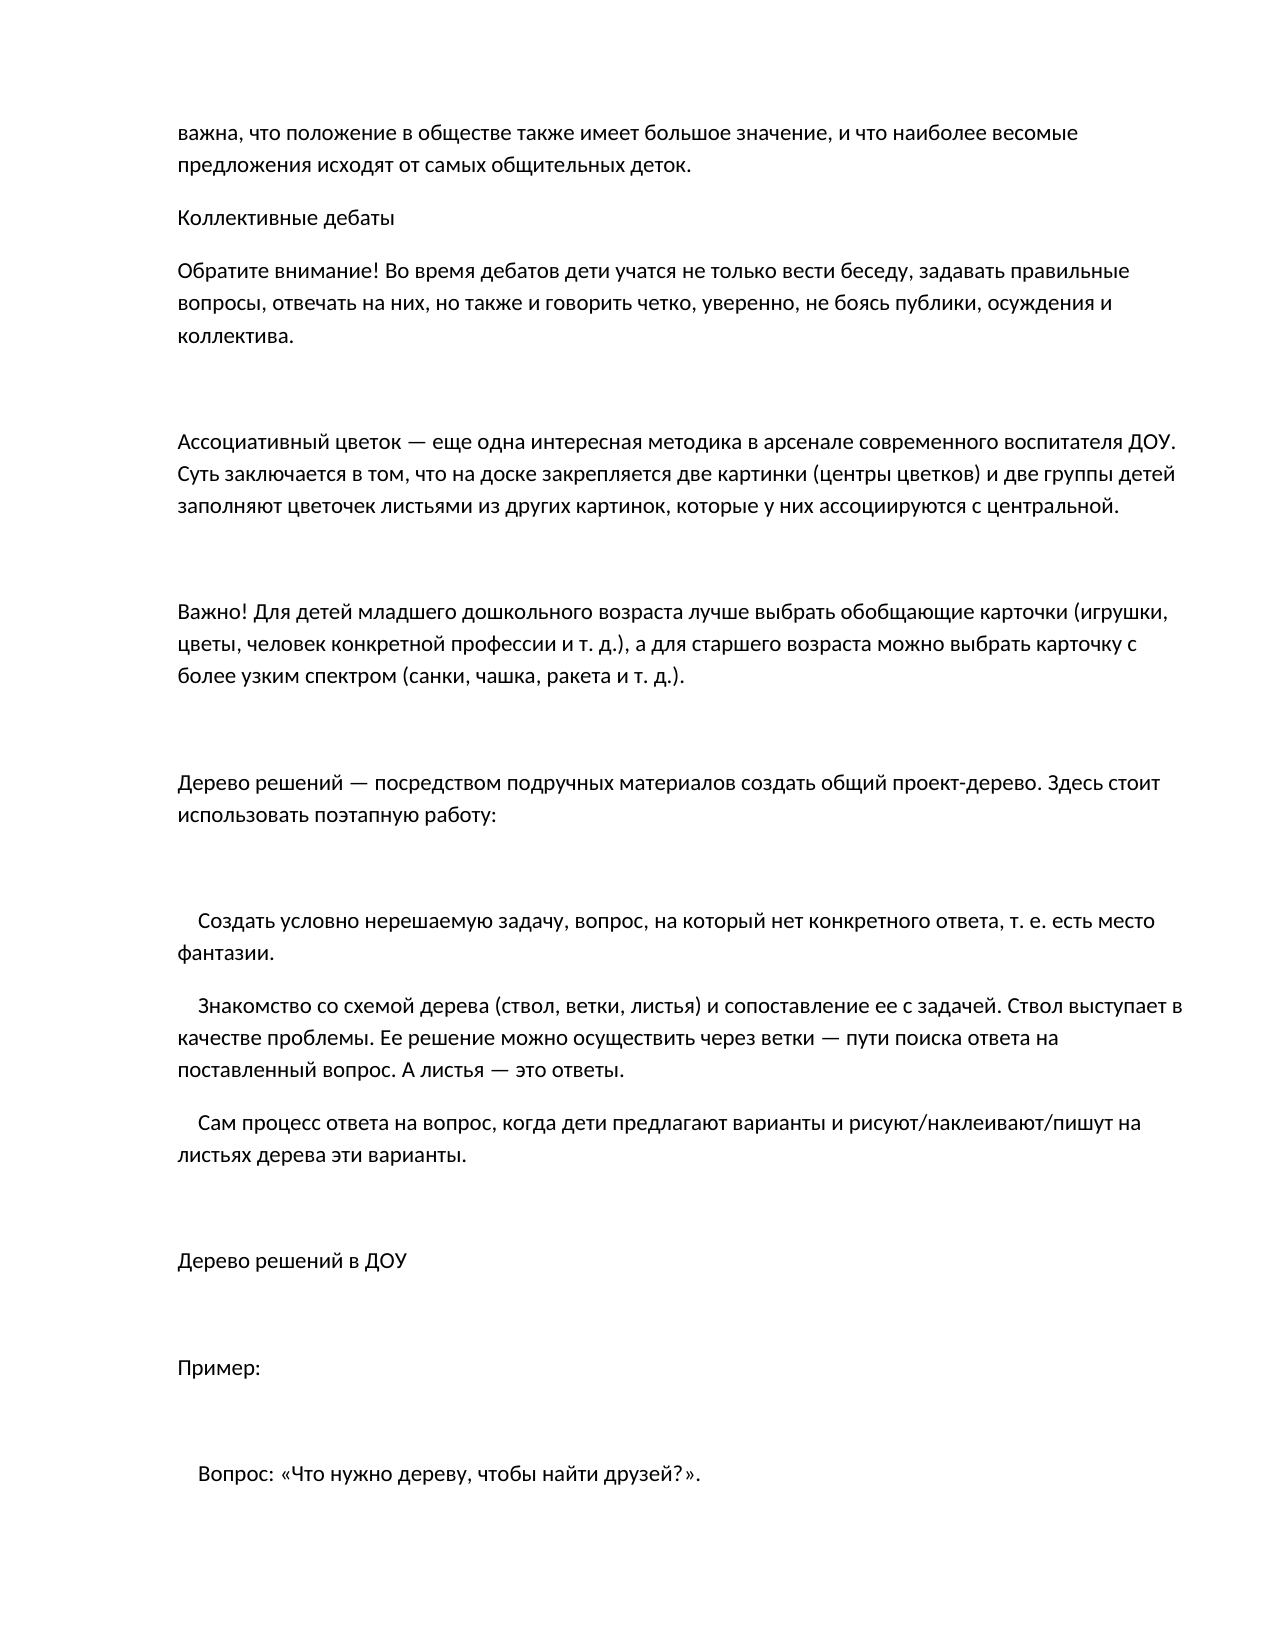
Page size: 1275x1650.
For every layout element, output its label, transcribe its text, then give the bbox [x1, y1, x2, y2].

text Ассоциативный цветок — еще одна интересная методика в арсенале современного воспитателя ДОУ. Суть заключается в том, что на доске закрепляется две картинки (центры цветков) и две группы детей заполняют цветочек листьями из других картинок, которые у них ассоциируются с центральной. [177, 427, 1186, 519]
text Коллективные дебаты [177, 203, 1186, 231]
text Обратите внимание! Во время дебатов дети учатся не только вести беседу, задавать правильные вопросы, отвечать на них, но также и говорить четко, уверенно, не боясь публики, осуждения и коллектива. [177, 256, 1186, 349]
text Дерево решений — посредством подручных материалов создать общий проект-дерево. Здесь стоит использовать поэтапную работу: [177, 768, 1186, 828]
text Создать условно нерешаемую задачу, вопрос, на который нет конкретного ответа, т. е. есть место фантазии. [177, 906, 1186, 966]
text Сам процесс ответа на вопрос, когда дети предлагают варианты и рисуют/наклеивают/пишут на листьях дерева эти варианты. [177, 1108, 1186, 1169]
text Пример: [177, 1353, 1186, 1381]
text Дерево решений в ДОУ [177, 1247, 1186, 1275]
text Знакомство со схемой дерева (ствол, ветки, листья) и сопоставление ее с задачей. Ствол выступает в качестве проблемы. Ее решение можно осуществить через ветки — пути поиска ответа на поставленный вопрос. А листья — это ответы. [177, 991, 1186, 1083]
text Важно! Для детей младшего дошкольного возраста лучше выбрать обобщающие карточки (игрушки, цветы, человек конкретной профессии и т. д.), а для старшего возраста можно выбрать карточку с более узким спектром (санки, чашка, ракета и т. д.). [177, 597, 1186, 689]
text Вопрос: «Что нужно дереву, чтобы найти друзей?». [177, 1459, 1186, 1487]
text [177, 118, 1186, 178]
